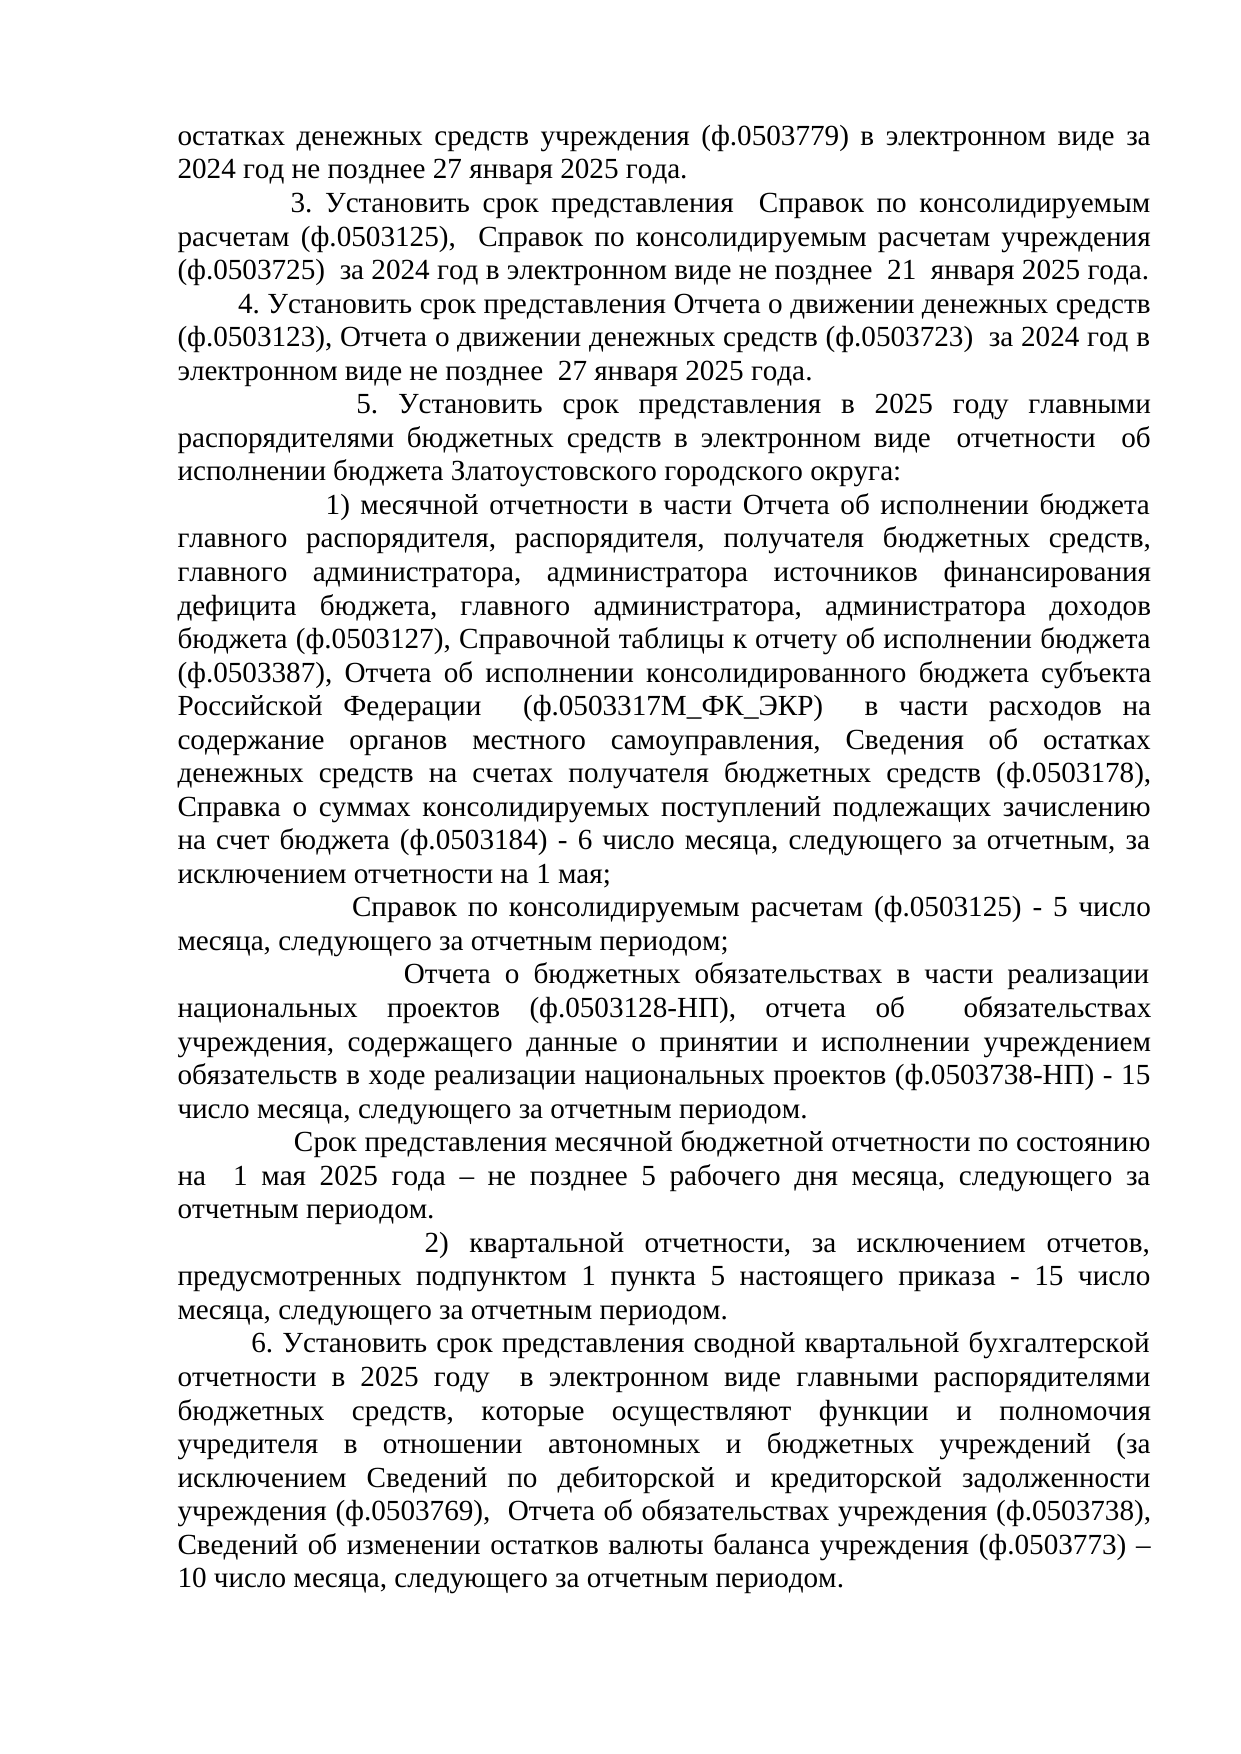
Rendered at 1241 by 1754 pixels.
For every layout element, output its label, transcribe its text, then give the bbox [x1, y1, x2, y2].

text 1) месячной отчетности в части Отчета об исполнении бюджета главного распорядителя, распорядителя, получателя бюджетных средств, главного администратора, администратора источников финансирования дефицита бюджета, главного администратора, администратора доходов бюджета (ф.0503127), Справочной таблицы к отчету об исполнении бюджета (ф.0503387), Отчета об исполнении консолидированного бюджета субъекта Российской Федерации (ф.0503317М_ФК_ЭКР) в части расходов на содержание органов местного самоуправления, Сведения об остатках денежных средств на счетах получателя бюджетных средств (ф.0503178), Справка о суммах консолидируемых поступлений подлежащих зачислению на счет бюджета (ф.0503184) - 6 число месяца, следующего за отчетным, за исключением отчетности на 1 мая; [177, 487, 1152, 889]
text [177, 118, 1152, 185]
text Справок по консолидируемым расчетам (ф.0503125) - 5 число месяца, следующего за отчетным периодом; [177, 889, 1152, 957]
text Отчета о бюджетных обязательствах в части реализации национальных проектов (ф.0503128-НП), отчета об обязательствах учреждения, содержащего данные о принятии и исполнении учреждением обязательств в ходе реализации национальных проектов (ф.0503738-НП) - 15 число месяца, следующего за отчетным периодом. [177, 957, 1152, 1124]
text 4. Установить срок представления Отчета о движении денежных средств (ф.0503123), Отчета о движении денежных средств (ф.0503723) за 2024 год в электронном виде не позднее 27 января 2025 года. [177, 286, 1152, 386]
text 6. Установить срок представления сводной квартальной бухгалтерской отчетности в 2025 году в электронном виде главными распорядителями бюджетных средств, которые осуществляют функции и полномочия учредителя в отношении автономных и бюджетных учреждений (за исключением Сведений по дебиторской и кредиторской задолженности учреждения (ф.0503769), Отчета об обязательствах учреждения (ф.0503738), Сведений об изменении остатков валюты баланса учреждения (ф.0503773) – 10 число месяца, следующего за отчетным периодом. [177, 1326, 1152, 1594]
text 2) квартальной отчетности, за исключением отчетов, предусмотренных подпунктом 1 пункта 5 настоящего приказа - 15 число месяца, следующего за отчетным периодом. [177, 1225, 1152, 1326]
text 3. Установить срок представления Справок по консолидируемым расчетам (ф.0503125), Справок по консолидируемым расчетам учреждения (ф.0503725) за 2024 год в электронном виде не позднее 21 января 2025 года. [177, 185, 1152, 286]
text 5. Установить срок представления в 2025 году главными распорядителями бюджетных средств в электронном виде отчетности об исполнении бюджета Златоустовского городского округа: [177, 386, 1152, 487]
text Срок представления месячной бюджетной отчетности по состоянию на 1 мая 2025 года – не позднее 5 рабочего дня месяца, следующего за отчетным периодом. [177, 1124, 1152, 1225]
